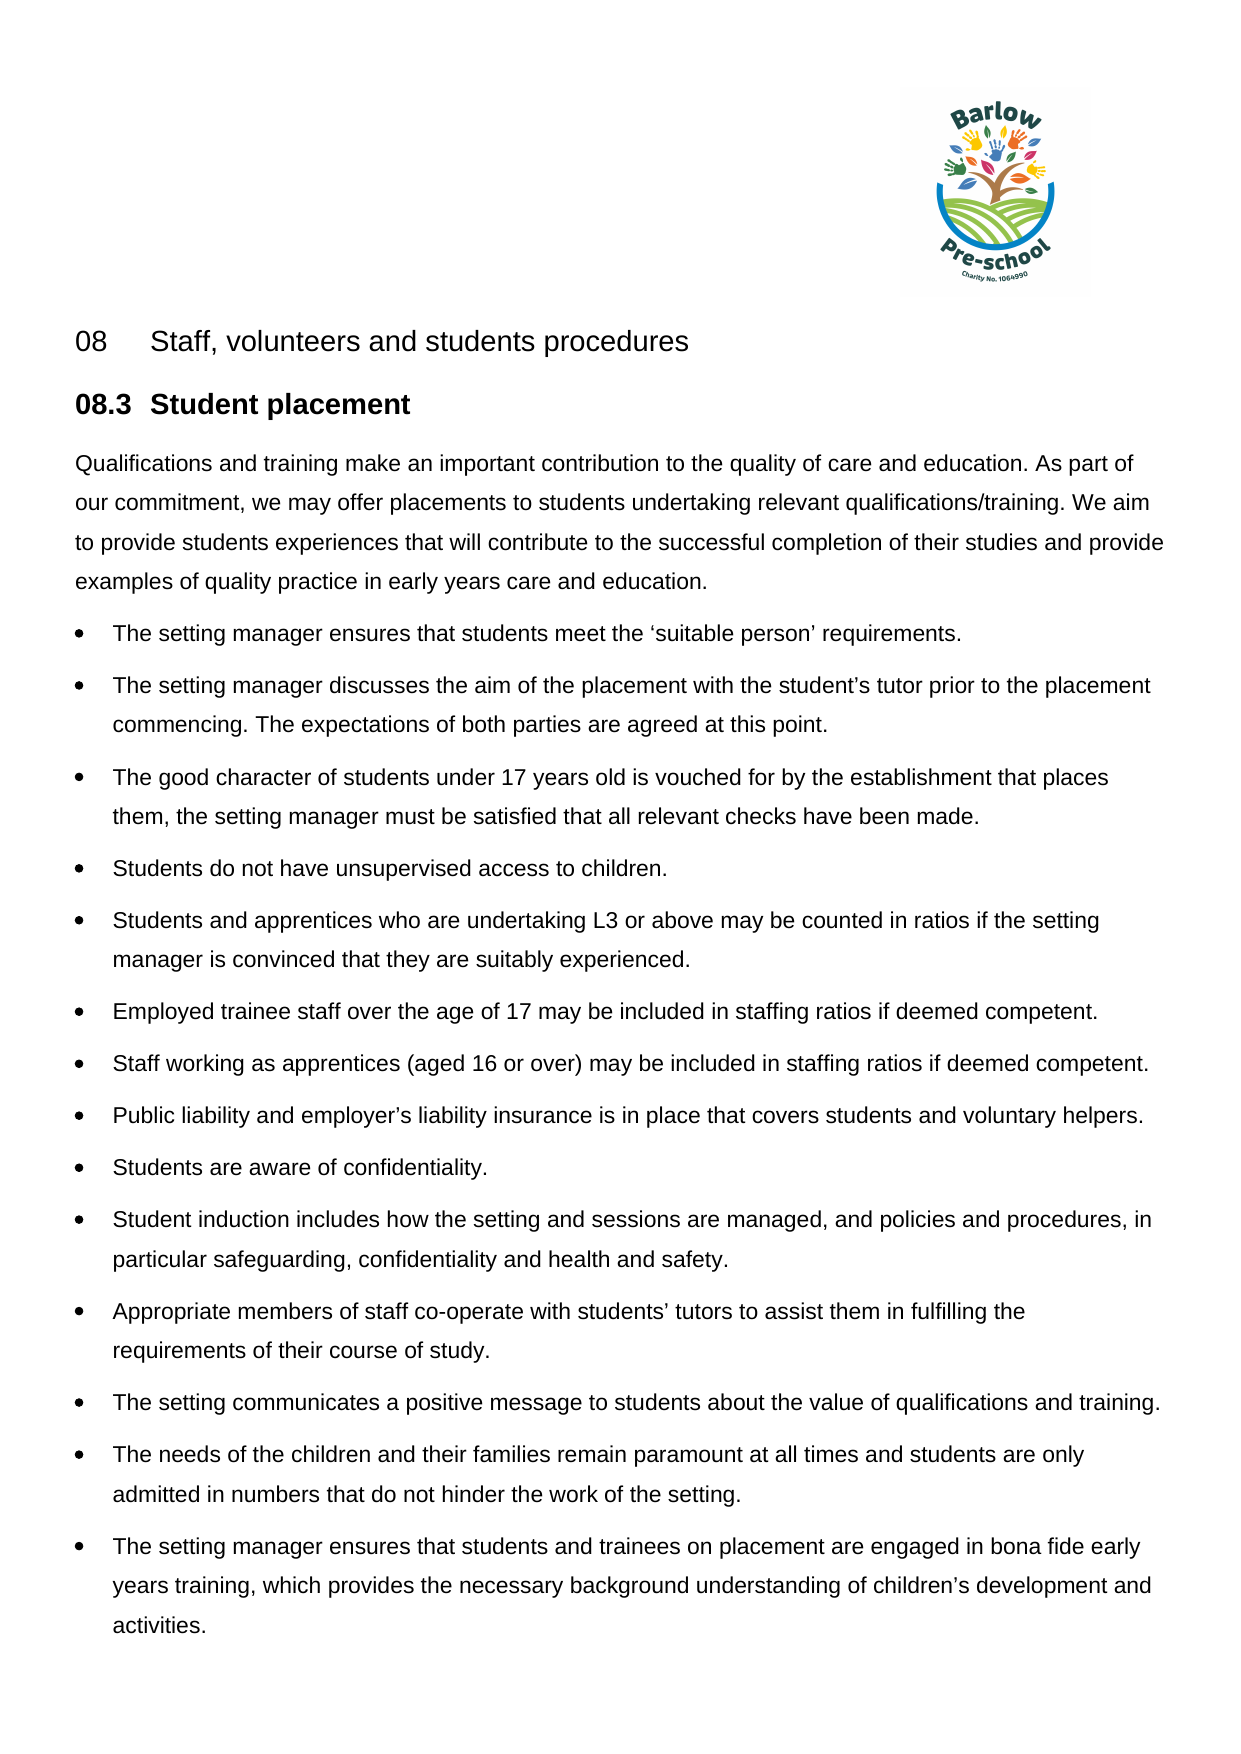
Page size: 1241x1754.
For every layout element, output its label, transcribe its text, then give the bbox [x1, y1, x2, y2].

list Students do not have unsupervised access to children. [75, 855, 1165, 881]
text 08 Staff, volunteers and students procedures [75, 324, 1165, 357]
list Students are aware of confidentiality. [75, 1154, 1165, 1181]
list Students and apprentices who are undertaking L3 or above may be counted in ratios if the setting manager is convinced that they are suitably experienced. [75, 907, 1165, 973]
list Student induction includes how the setting and sessions are managed, and policies and procedures, in particular safeguarding, confidentiality and health and safety. [75, 1206, 1165, 1272]
text 08.3 Student placement [75, 387, 1165, 420]
picture [900, 87, 1091, 297]
list Public liability and employer’s liability insurance is in place that covers students and voluntary helpers. [75, 1102, 1165, 1129]
list The good character of students under 17 years old is vouched for by the establishment that places them, the setting manager must be satisfied that all relevant checks have been made. [75, 763, 1165, 829]
list Staff working as apprentices (aged 16 or over) may be included in staffing ratios if deemed competent. [75, 1050, 1165, 1077]
text Qualifications and training make an important contribution to the quality of care and education. As part of our commitment, we may offer placements to students undertaking relevant qualifications/training. We aim to provide students experiences that will contribute to the successful completion of their studies and provide examples of quality practice in early years care and education. [75, 449, 1165, 594]
list The setting manager ensures that students and trainees on placement are engaged in bona fide early years training, which provides the necessary background understanding of children’s development and activities. [75, 1533, 1165, 1638]
list The setting manager ensures that students meet the ‘suitable person’ requirements. [75, 620, 1165, 646]
list Appropriate members of staff co-operate with students’ tutors to assist them in fulfilling the requirements of their course of study. [75, 1298, 1165, 1363]
list The setting communicates a positive message to students about the value of qualifications and training. [75, 1389, 1165, 1416]
list Employed trainee staff over the age of 17 may be included in staffing ratios if deemed competent. [75, 998, 1165, 1025]
list The setting manager discusses the aim of the placement with the student’s tutor prior to the placement commencing. The expectations of both parties are agreed at this point. [75, 672, 1165, 738]
list The needs of the children and their families remain paramount at all times and students are only admitted in numbers that do not hinder the work of the setting. [75, 1441, 1165, 1507]
